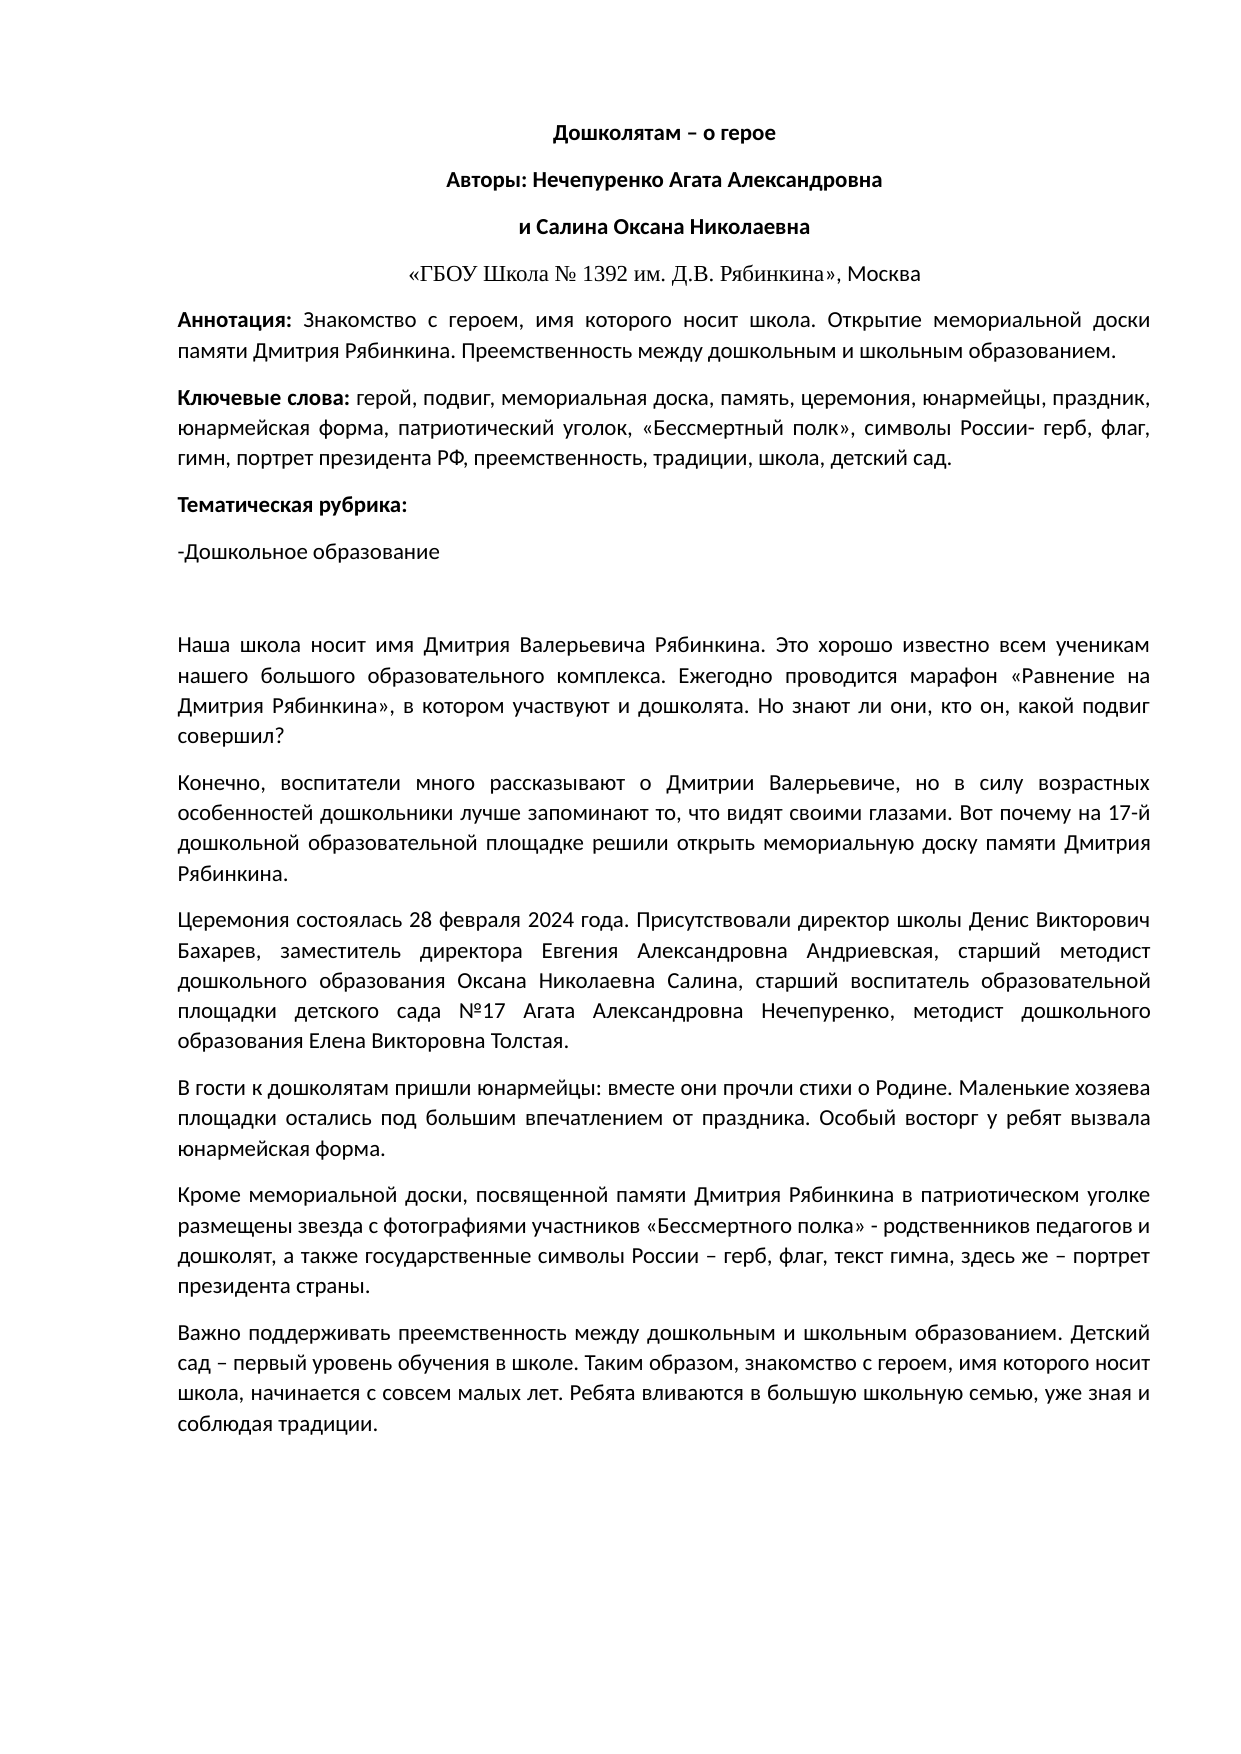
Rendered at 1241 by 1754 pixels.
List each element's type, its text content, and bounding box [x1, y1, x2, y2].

text Церемония состоялась 28 февраля 2024 года. Присутствовали директор школы Денис Викторович Бахарев, заместитель директора Евгения Александровна Андриевская, старший методист дошкольного образования Оксана Николаевна Салина, старший воспитатель образовательной площадки детского сада №17 Агата Александровна Нечепуренко, методист дошкольного образования Елена Викторовна Толстая. [177, 906, 1152, 1054]
text Конечно, воспитатели много рассказывают о Дмитрии Валерьевиче, но в силу возрастных особенностей дошкольники лучше запоминают то, что видят своими глазами. Вот почему на 17-й дошкольной образовательной площадке решили открыть мемориальную доску памяти Дмитрия Рябинкина. [177, 768, 1152, 887]
text Аннотация: Знакомство с героем, имя которого носит школа. Открытие мемориальной доски памяти Дмитрия Рябинкина. Преемственность между дошкольным и школьным образованием. [177, 306, 1152, 364]
text Тематическая рубрика: [177, 490, 1152, 518]
text Наша школа носит имя Дмитрия Валерьевича Рябинкина. Это хорошо известно всем ученикам нашего большого образовательного комплекса. Ежегодно проводится марафон «Равнение на Дмитрия Рябинкина», в котором участвуют и дошколята. Но знают ли они, кто он, какой подвиг совершил? [177, 631, 1152, 749]
text Кроме мемориальной доски, посвященной памяти Дмитрия Рябинкина в патриотическом уголке размещены звезда с фотографиями участников «Бессмертного полка» - родственников педагогов и дошколят, а также государственные символы России – герб, флаг, текст гимна, здесь же – портрет президента страны. [177, 1181, 1152, 1299]
text -Дошкольное образование [177, 537, 1152, 565]
text Ключевые слова: герой, подвиг, мемориальная доска, память, церемония, юнармейцы, праздник, юнармейская форма, патриотический уголок, «Бессмертный полк», символы России- герб, флаг, гимн, портрет президента РФ, преемственность, традиции, школа, детский сад. [177, 383, 1152, 471]
text и Салина Оксана Николаевна [177, 212, 1152, 240]
text Важно поддерживать преемственность между дошкольным и школьным образованием. Детский сад – первый уровень обучения в школе. Таким образом, знакомство с героем, имя которого носит школа, начинается с совсем малых лет. Ребята вливаются в большую школьную семью, уже зная и соблюдая традиции. [177, 1318, 1152, 1437]
text В гости к дошколятам пришли юнармейцы: вместе они прочли стихи о Родине. Маленькие хозяева площадки остались под большим впечатлением от праздника. Особый восторг у ребят вызвала юнармейская форма. [177, 1073, 1152, 1162]
text «ГБОУ Школа № 1392 им. Д.В. Рябинкина», Москва [177, 259, 1152, 287]
text Авторы: Нечепуренко Агата Александровна [177, 165, 1152, 193]
text Дошколятам – о герое [177, 118, 1152, 146]
